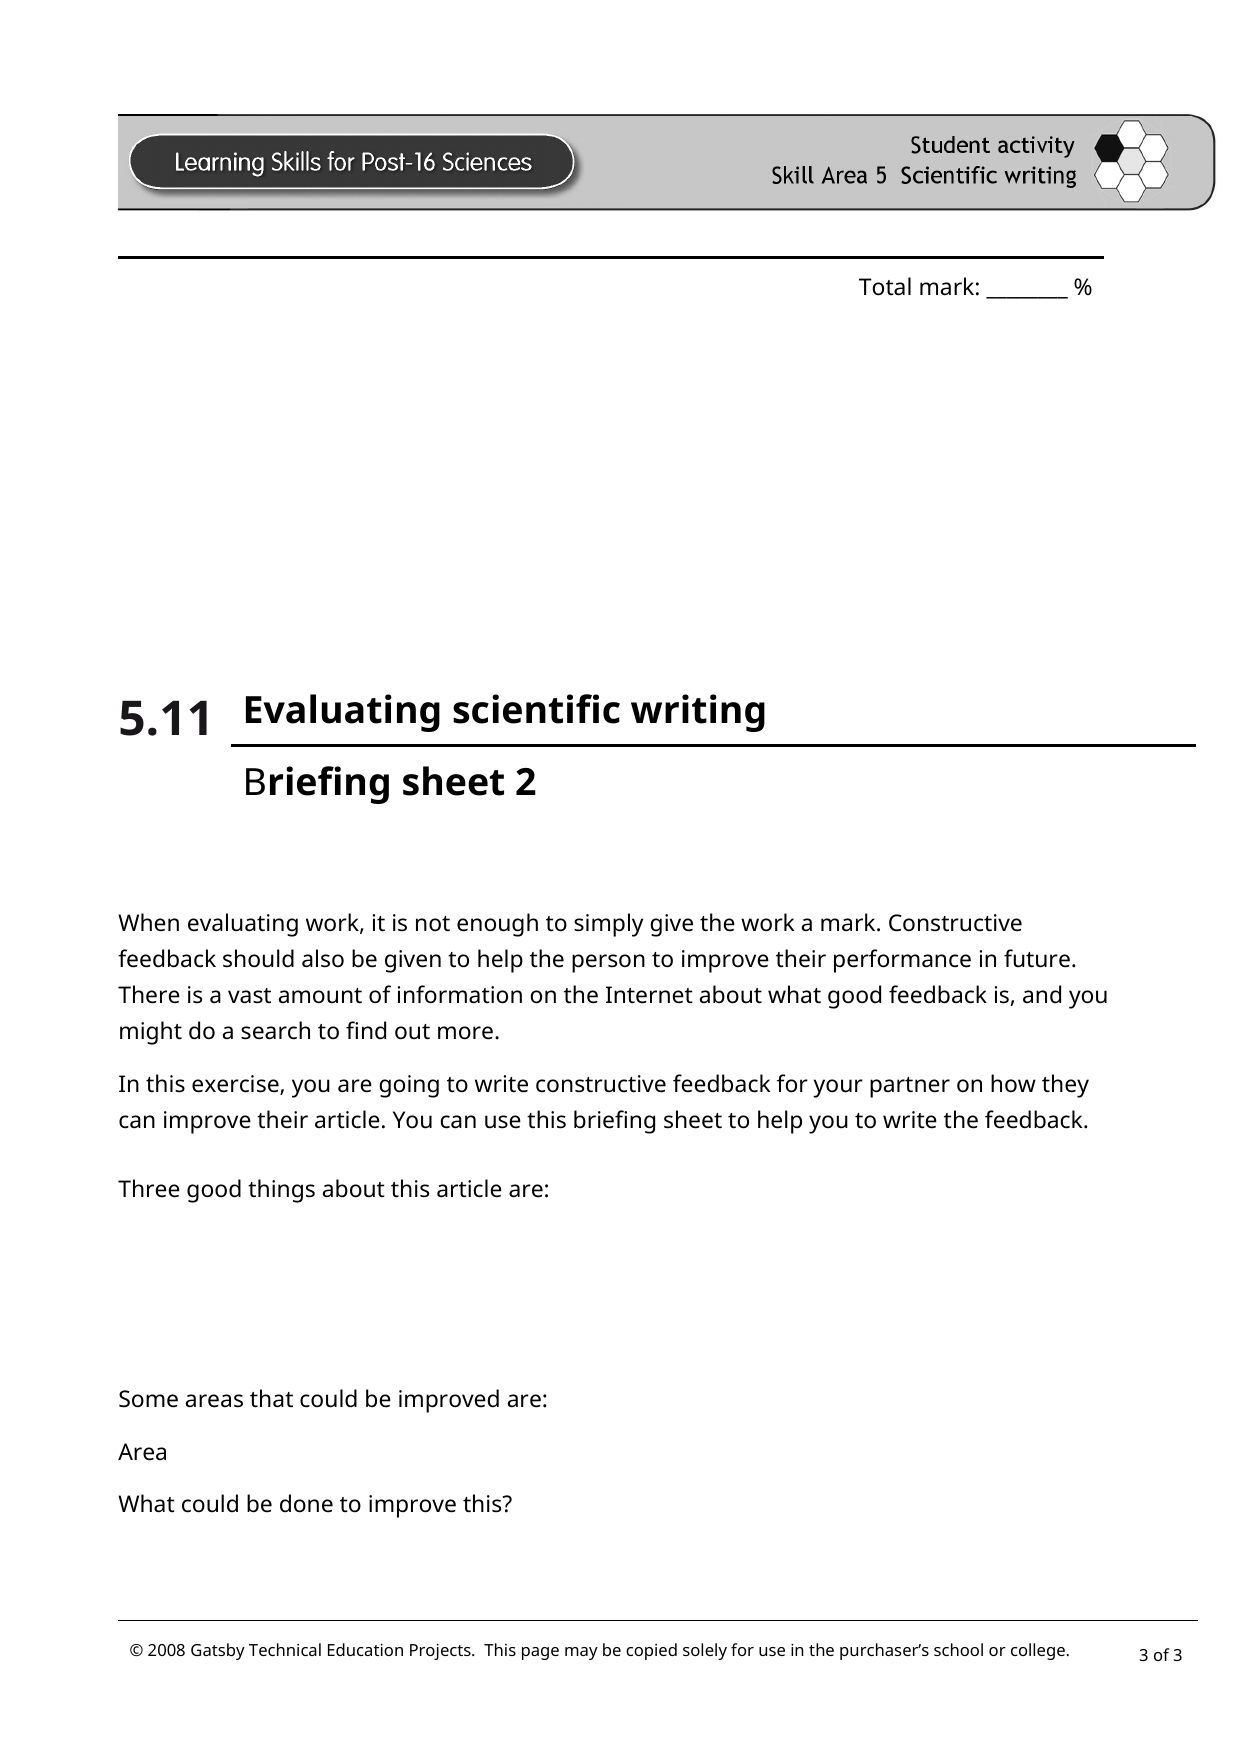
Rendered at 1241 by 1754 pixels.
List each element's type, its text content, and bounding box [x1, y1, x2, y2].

text In this exercise, you are going to write constructive feedback for your partner on how they can improve their article. You can use this briefing sheet to help you to write the feedback. [118, 1068, 1122, 1135]
text When evaluating work, it is not enough to simply give the work a mark. Constructive feedback should also be given to help the person to improve their performance in future. There is a vast amount of information on the Internet about what good feedback is, and you might do a search to find out more. [118, 907, 1122, 1046]
text Some areas that could be improved are: [118, 1383, 1122, 1414]
table_cell Total mark: ________ % [118, 259, 1104, 315]
text Area [118, 1436, 1122, 1467]
table_cell Briefing sheet 2 [231, 747, 1196, 816]
text Three good things about this article are: [118, 1173, 1122, 1204]
picture [118, 110, 1217, 211]
table_header 5.11 [107, 675, 231, 816]
table_header Evaluating scientific writing [231, 675, 1196, 744]
text What could be done to improve this? [118, 1488, 1122, 1520]
